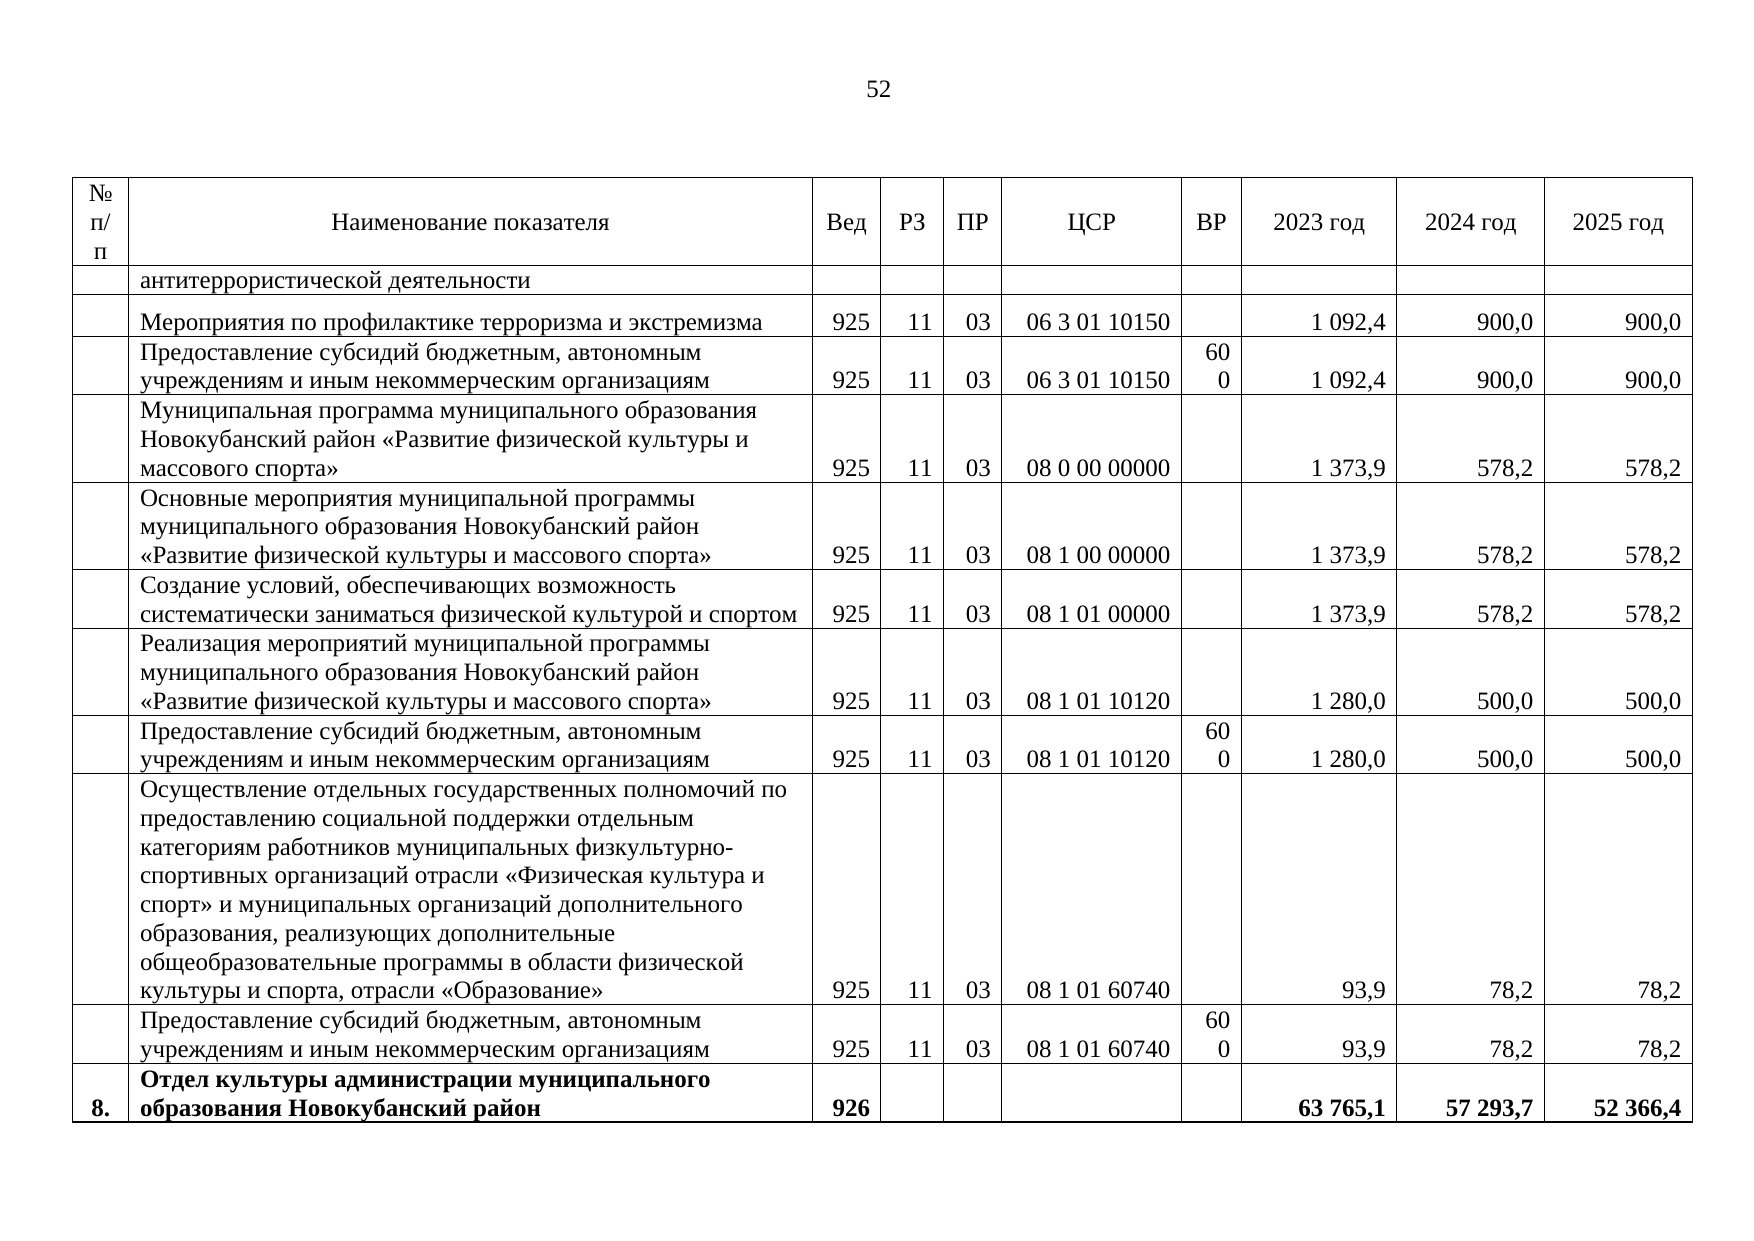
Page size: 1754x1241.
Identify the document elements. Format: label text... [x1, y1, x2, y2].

table_header № п/п [73, 178, 128, 264]
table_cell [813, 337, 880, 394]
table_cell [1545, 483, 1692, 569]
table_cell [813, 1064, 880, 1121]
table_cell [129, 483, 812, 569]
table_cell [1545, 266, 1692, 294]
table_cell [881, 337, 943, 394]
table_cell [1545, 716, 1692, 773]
table_header ПР [944, 178, 1001, 264]
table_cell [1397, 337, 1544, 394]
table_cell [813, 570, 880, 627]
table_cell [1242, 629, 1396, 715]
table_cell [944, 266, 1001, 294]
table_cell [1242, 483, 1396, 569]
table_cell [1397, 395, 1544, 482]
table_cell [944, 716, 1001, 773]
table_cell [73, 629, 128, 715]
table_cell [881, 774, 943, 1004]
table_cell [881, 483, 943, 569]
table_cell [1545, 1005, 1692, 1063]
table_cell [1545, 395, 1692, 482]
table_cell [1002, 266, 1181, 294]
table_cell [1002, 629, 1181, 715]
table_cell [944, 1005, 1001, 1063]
table_header 2024 год [1397, 178, 1544, 264]
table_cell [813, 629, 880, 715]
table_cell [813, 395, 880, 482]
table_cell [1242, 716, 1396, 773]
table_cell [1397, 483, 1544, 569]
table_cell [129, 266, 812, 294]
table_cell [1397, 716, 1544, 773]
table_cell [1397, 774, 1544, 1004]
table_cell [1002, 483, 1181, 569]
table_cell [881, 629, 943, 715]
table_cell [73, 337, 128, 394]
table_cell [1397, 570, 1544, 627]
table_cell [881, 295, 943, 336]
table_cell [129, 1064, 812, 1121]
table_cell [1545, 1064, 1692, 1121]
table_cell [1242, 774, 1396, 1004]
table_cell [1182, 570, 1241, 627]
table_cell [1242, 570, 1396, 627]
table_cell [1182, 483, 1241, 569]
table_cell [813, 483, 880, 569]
table_header 2023 год [1242, 178, 1396, 264]
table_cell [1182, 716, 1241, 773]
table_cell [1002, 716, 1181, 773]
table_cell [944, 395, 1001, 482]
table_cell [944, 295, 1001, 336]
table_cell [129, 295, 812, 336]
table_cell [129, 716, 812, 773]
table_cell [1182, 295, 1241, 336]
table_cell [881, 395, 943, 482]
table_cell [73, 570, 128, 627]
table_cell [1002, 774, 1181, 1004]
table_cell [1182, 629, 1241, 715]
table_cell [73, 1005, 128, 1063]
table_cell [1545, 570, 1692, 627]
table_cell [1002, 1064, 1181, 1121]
table_header 2025 год [1545, 178, 1692, 264]
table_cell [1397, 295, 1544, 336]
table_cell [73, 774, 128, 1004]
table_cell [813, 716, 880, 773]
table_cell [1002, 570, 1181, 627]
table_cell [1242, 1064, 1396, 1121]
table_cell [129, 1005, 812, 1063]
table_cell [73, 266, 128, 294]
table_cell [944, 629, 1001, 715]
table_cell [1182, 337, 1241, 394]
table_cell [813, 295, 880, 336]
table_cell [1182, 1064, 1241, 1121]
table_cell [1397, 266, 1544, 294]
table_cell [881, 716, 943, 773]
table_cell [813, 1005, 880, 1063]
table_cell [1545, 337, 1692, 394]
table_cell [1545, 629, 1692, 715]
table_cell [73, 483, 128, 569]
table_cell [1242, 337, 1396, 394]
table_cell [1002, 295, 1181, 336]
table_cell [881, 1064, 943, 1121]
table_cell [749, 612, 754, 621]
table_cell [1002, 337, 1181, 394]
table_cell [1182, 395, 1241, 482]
table_header Наименование показателя [129, 178, 812, 264]
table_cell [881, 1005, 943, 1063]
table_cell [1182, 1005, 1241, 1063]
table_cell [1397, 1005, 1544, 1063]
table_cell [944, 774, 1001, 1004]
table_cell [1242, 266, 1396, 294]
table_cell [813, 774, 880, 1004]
table_header Вед [813, 178, 880, 264]
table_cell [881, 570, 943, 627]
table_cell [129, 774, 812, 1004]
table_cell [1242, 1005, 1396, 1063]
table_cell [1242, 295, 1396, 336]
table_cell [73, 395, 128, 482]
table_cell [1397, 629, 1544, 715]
table_header ВР [1182, 178, 1241, 264]
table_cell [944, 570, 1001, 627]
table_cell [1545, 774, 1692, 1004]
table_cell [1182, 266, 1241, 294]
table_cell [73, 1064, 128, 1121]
table_header ЦСР [1002, 178, 1181, 264]
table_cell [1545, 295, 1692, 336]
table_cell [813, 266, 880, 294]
table_header РЗ [881, 178, 943, 264]
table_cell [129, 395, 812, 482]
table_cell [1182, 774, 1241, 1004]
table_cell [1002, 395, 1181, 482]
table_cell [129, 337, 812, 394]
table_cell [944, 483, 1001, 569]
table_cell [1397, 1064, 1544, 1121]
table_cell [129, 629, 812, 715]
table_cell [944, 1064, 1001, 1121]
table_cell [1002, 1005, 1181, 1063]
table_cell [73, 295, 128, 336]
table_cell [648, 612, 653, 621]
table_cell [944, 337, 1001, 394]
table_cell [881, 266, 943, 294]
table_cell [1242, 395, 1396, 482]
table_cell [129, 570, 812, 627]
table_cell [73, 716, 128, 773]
